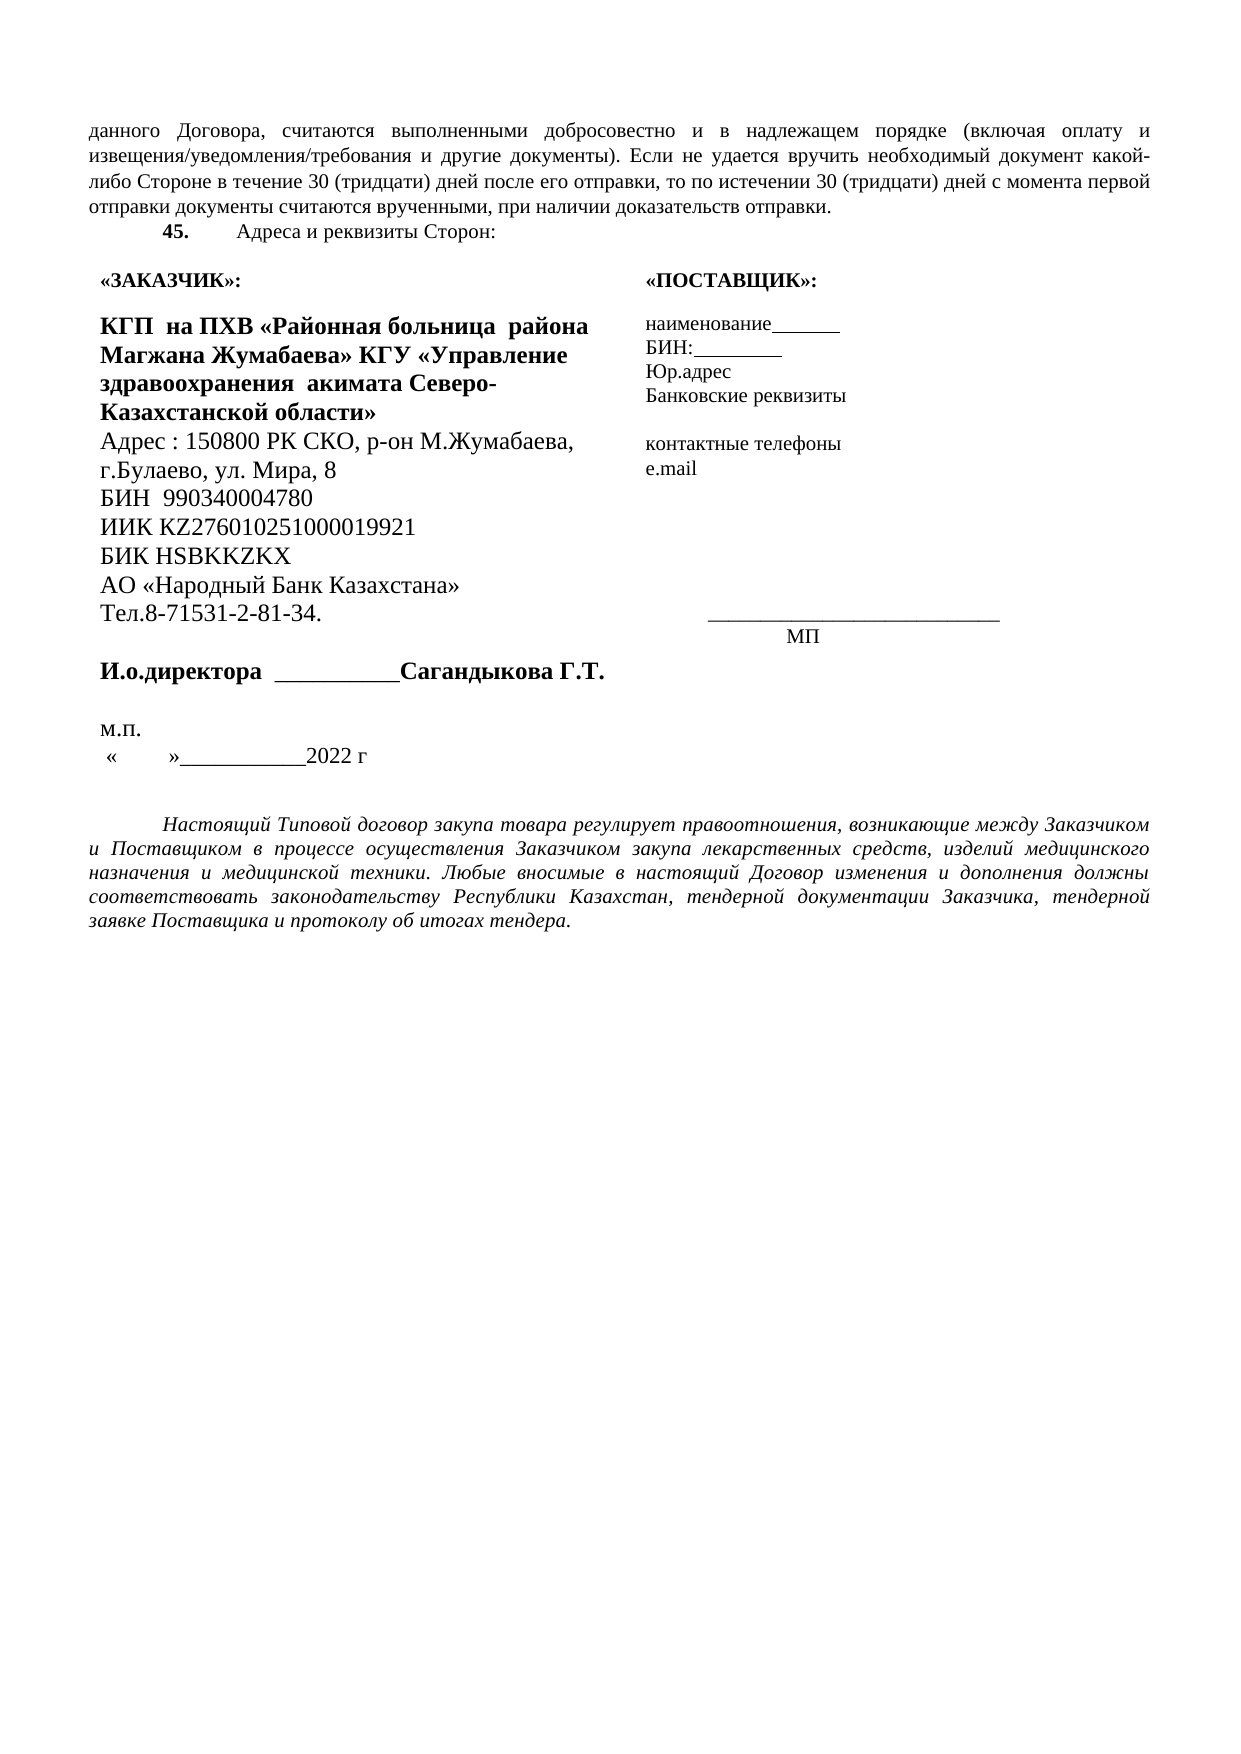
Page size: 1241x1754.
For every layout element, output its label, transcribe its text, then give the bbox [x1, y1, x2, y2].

text Настоящий Типовой договор закупа товара регулирует правоотношения, возникающие между Заказчиком и Поставщиком в процессе осуществления Заказчиком закупа лекарственных средств, изделий медицинского назначения и медицинской техники. Любые вносимые в настоящий Договор изменения и дополнения должны соответствовать законодательству Республики Казахстан, тендерной документации Заказчика, тендерной заявке Поставщика и протоколу об итогах тендера. [89, 811, 1152, 932]
table_header «ЗАКАЗЧИК»: [89, 268, 634, 311]
table_header «ПОСТАВЩИК»: [634, 268, 1163, 311]
table_cell наименование БИН: Юр.адрес Банковские реквизиты контактные телефоны e.mail ____________________________ МП [634, 311, 1163, 787]
table_cell КГП на ПХВ «Районная больница района Магжана Жумабаева» КГУ «Управление здравоохранения акимата Северо-Казахстанской области» Адрес : 150800 РК СКО, р-он М.Жумабаева, г.Булаево, ул. Мира, 8 БИН 990340004780 ИИК КZ276010251000019921 БИК HSBKKZKX АО «Народный Банк Казахстана» Тел.8-71531-2-81-34. И.о.директора __________Сагандыкова Г.Т. м.п. « »___________2022 г [89, 311, 634, 787]
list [89, 118, 1152, 218]
list Адреса и реквизиты Сторон: [89, 219, 1152, 243]
